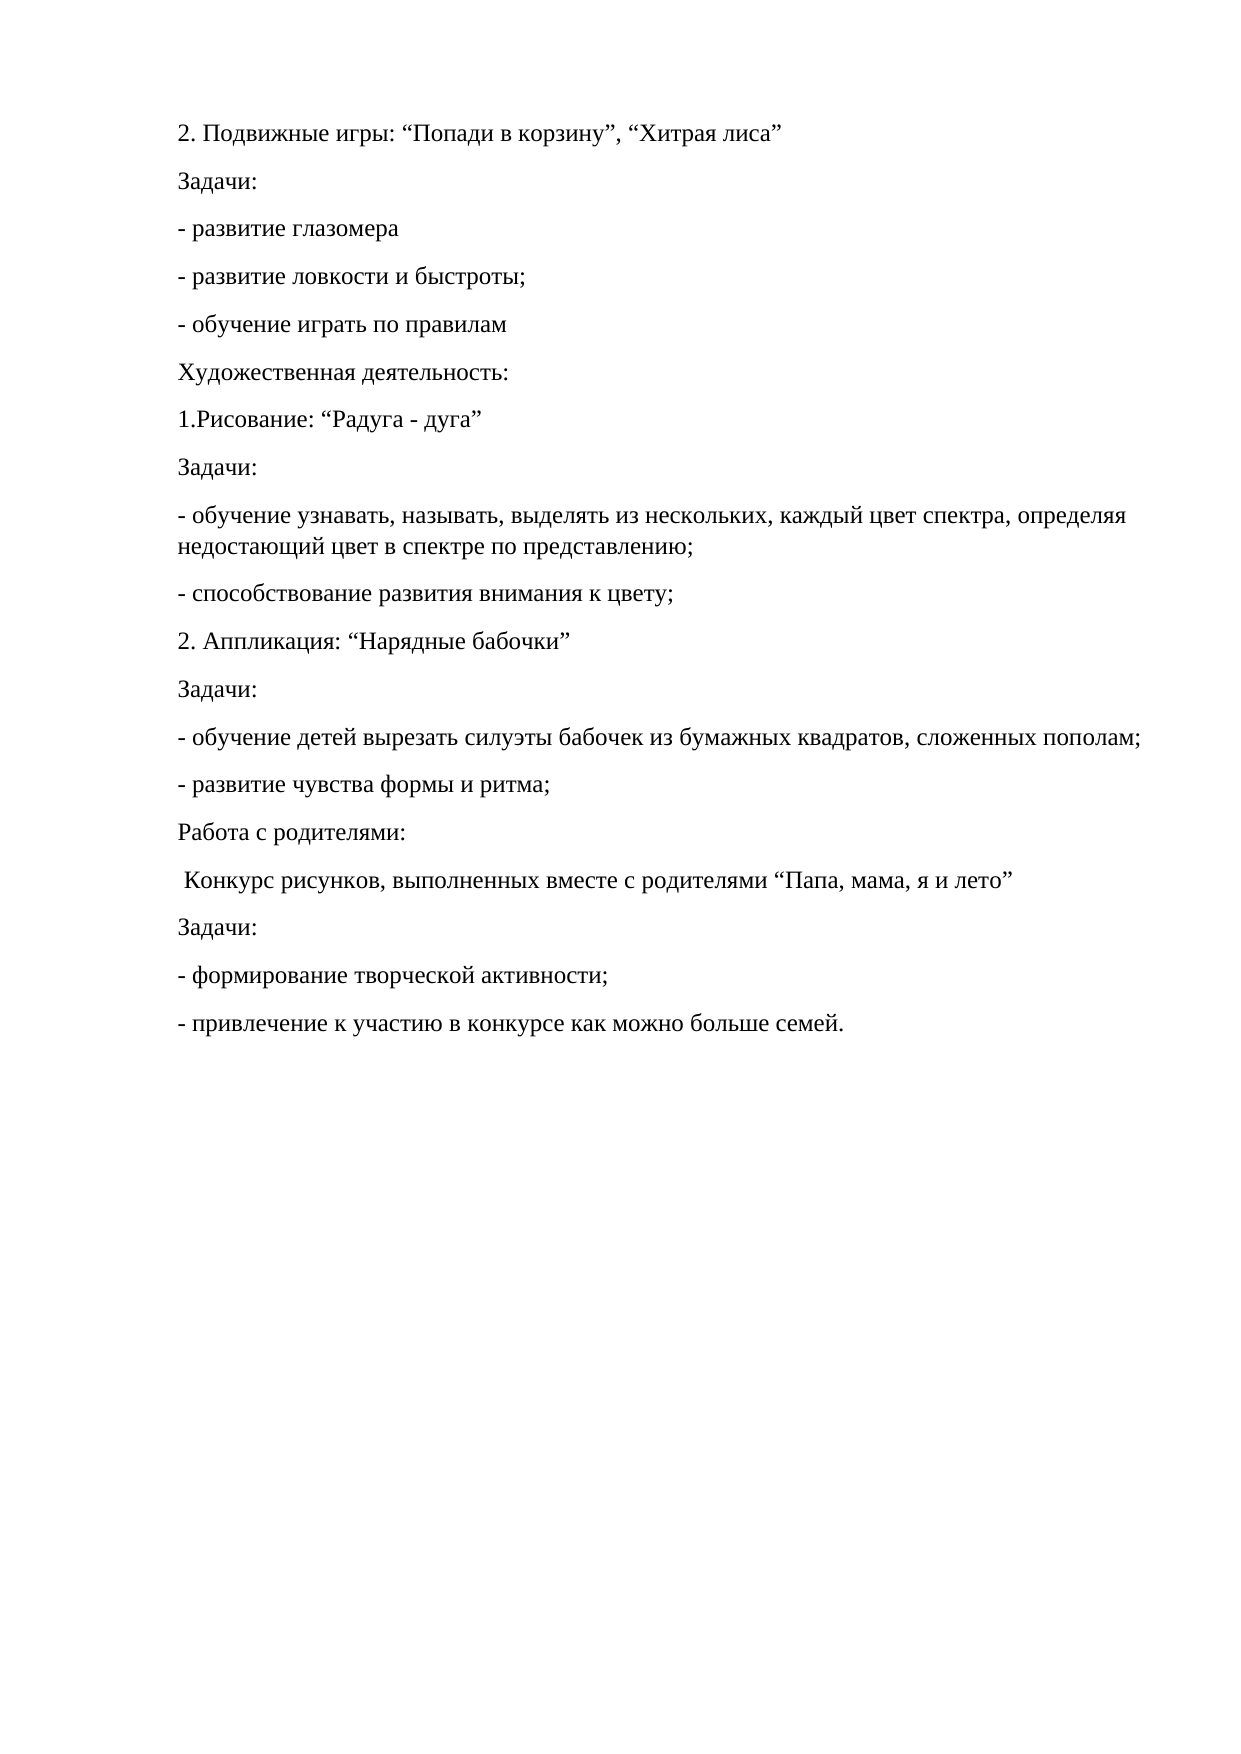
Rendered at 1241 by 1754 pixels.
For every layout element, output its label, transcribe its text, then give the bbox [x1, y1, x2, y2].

text Задачи: [177, 166, 1152, 194]
text - способствование развития внимания к цвету; [177, 578, 1152, 607]
text Задачи: [177, 674, 1152, 703]
text - обучение играть по правилам [177, 309, 1152, 338]
text Задачи: [177, 452, 1152, 481]
text - обучение узнавать, называть, выделять из нескольких, каждый цвет спектра, определяя недостающий цвет в спектре по представлению; [177, 500, 1152, 559]
text 2. Подвижные игры: “Попади в корзину”, “Хитрая лиса” [177, 118, 1152, 147]
text - формирование творческой активности; [177, 960, 1152, 989]
text Задачи: [177, 912, 1152, 941]
text - развитие ловкости и быстроты; [177, 261, 1152, 290]
text - обучение детей вырезать силуэты бабочек из бумажных квадратов, сложенных пополам; [177, 722, 1152, 750]
text 1.Рисование: “Радуга - дуга” [177, 404, 1152, 433]
text Художественная деятельность: [177, 357, 1152, 385]
text - привлечение к участию в конкурсе как можно больше семей. [177, 1008, 1152, 1037]
text 2. Аппликация: “Нарядные бабочки” [177, 626, 1152, 655]
text - развитие глазомера [177, 213, 1152, 242]
text Работа с родителями: [177, 817, 1152, 846]
text - развитие чувства формы и ритма; [177, 769, 1152, 798]
text Конкурс рисунков, выполненных вместе с родителями “Папа, мама, я и лето” [177, 865, 1152, 893]
